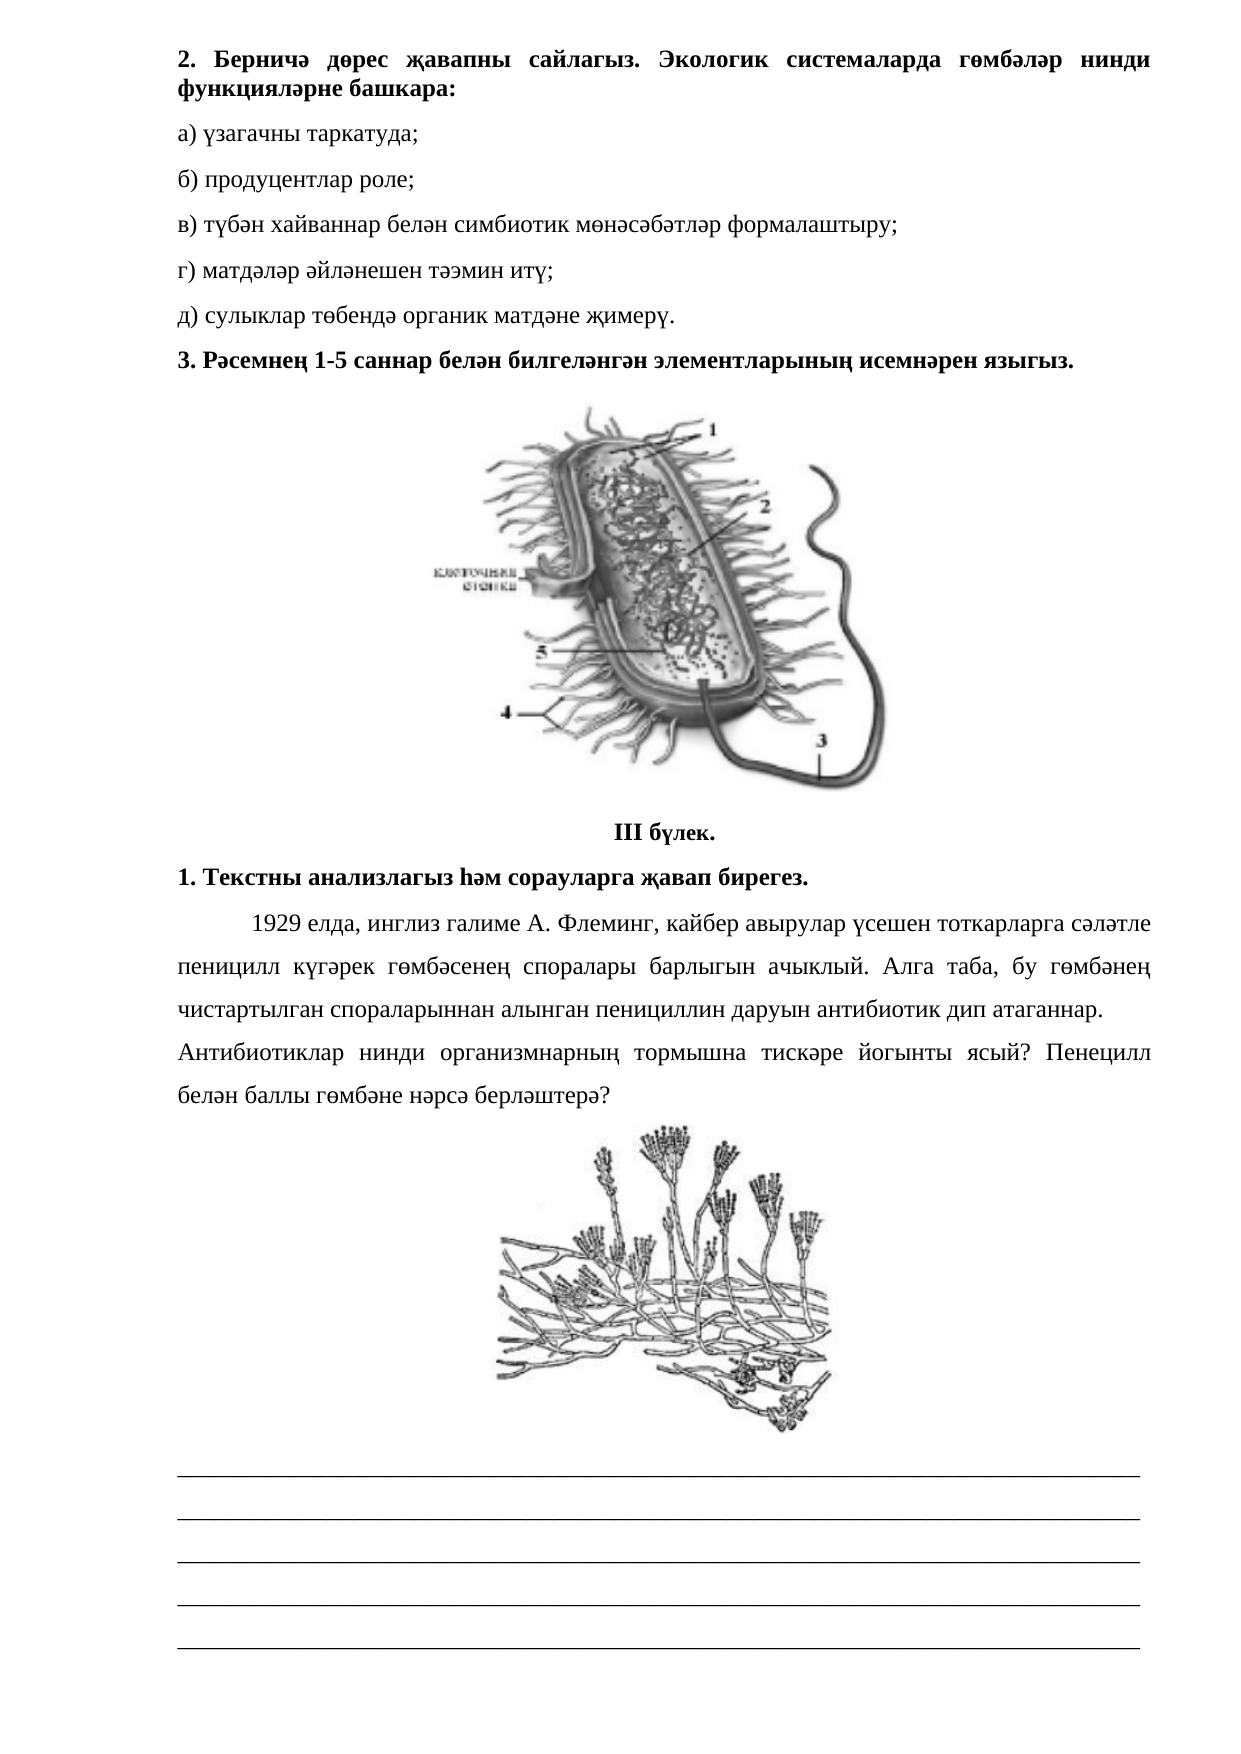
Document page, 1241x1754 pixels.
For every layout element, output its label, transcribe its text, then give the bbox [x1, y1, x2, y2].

text 2. Берничә дөрес җавапны сайлагыз. Экологик системаларда гөмбәләр нинди функцияләрне башкара: [177, 44, 1152, 102]
picture [411, 391, 918, 801]
text 1929 елда, инглиз галиме А. Флеминг, кайбер авырулар үсешен тоткарларга сәләтле пеницилл күгәрек гөмбәсенең споралары барлыгын ачыклый. Алга таба, бу гөмбәнең чистартылган спораларыннан алынган пенициллин даруын антибиотик дип атаганнар. [177, 908, 1152, 1023]
text III бүлек. [177, 817, 1152, 846]
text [177, 1451, 1152, 1652]
text 1. Текстны анализлагыз һәм сорауларга җавап бирегез. [177, 862, 1152, 891]
text а) үзагачны таркатуда; [177, 118, 1152, 147]
picture [489, 1123, 839, 1434]
text г) матдәләр әйләнешен тәэмин итү; [177, 255, 1152, 283]
text Антибиотиклар нинди организмнарның тормышна тискәре йогынты ясый? Пенецилл белән баллы гөмбәне нәрсә берләштерә? [177, 1037, 1152, 1109]
text б) продуцентлар роле; [177, 164, 1152, 193]
text 3. Рәсемнең 1-5 саннар белән билгеләнгән элементларының исемнәрен языгыз. [177, 346, 1152, 374]
text д) сулыклар төбендә органик матдәне җимерү. [177, 300, 1152, 329]
text в) түбән хайваннар белән симбиотик мөнәсәбәтләр формалаштыру; [177, 209, 1152, 238]
